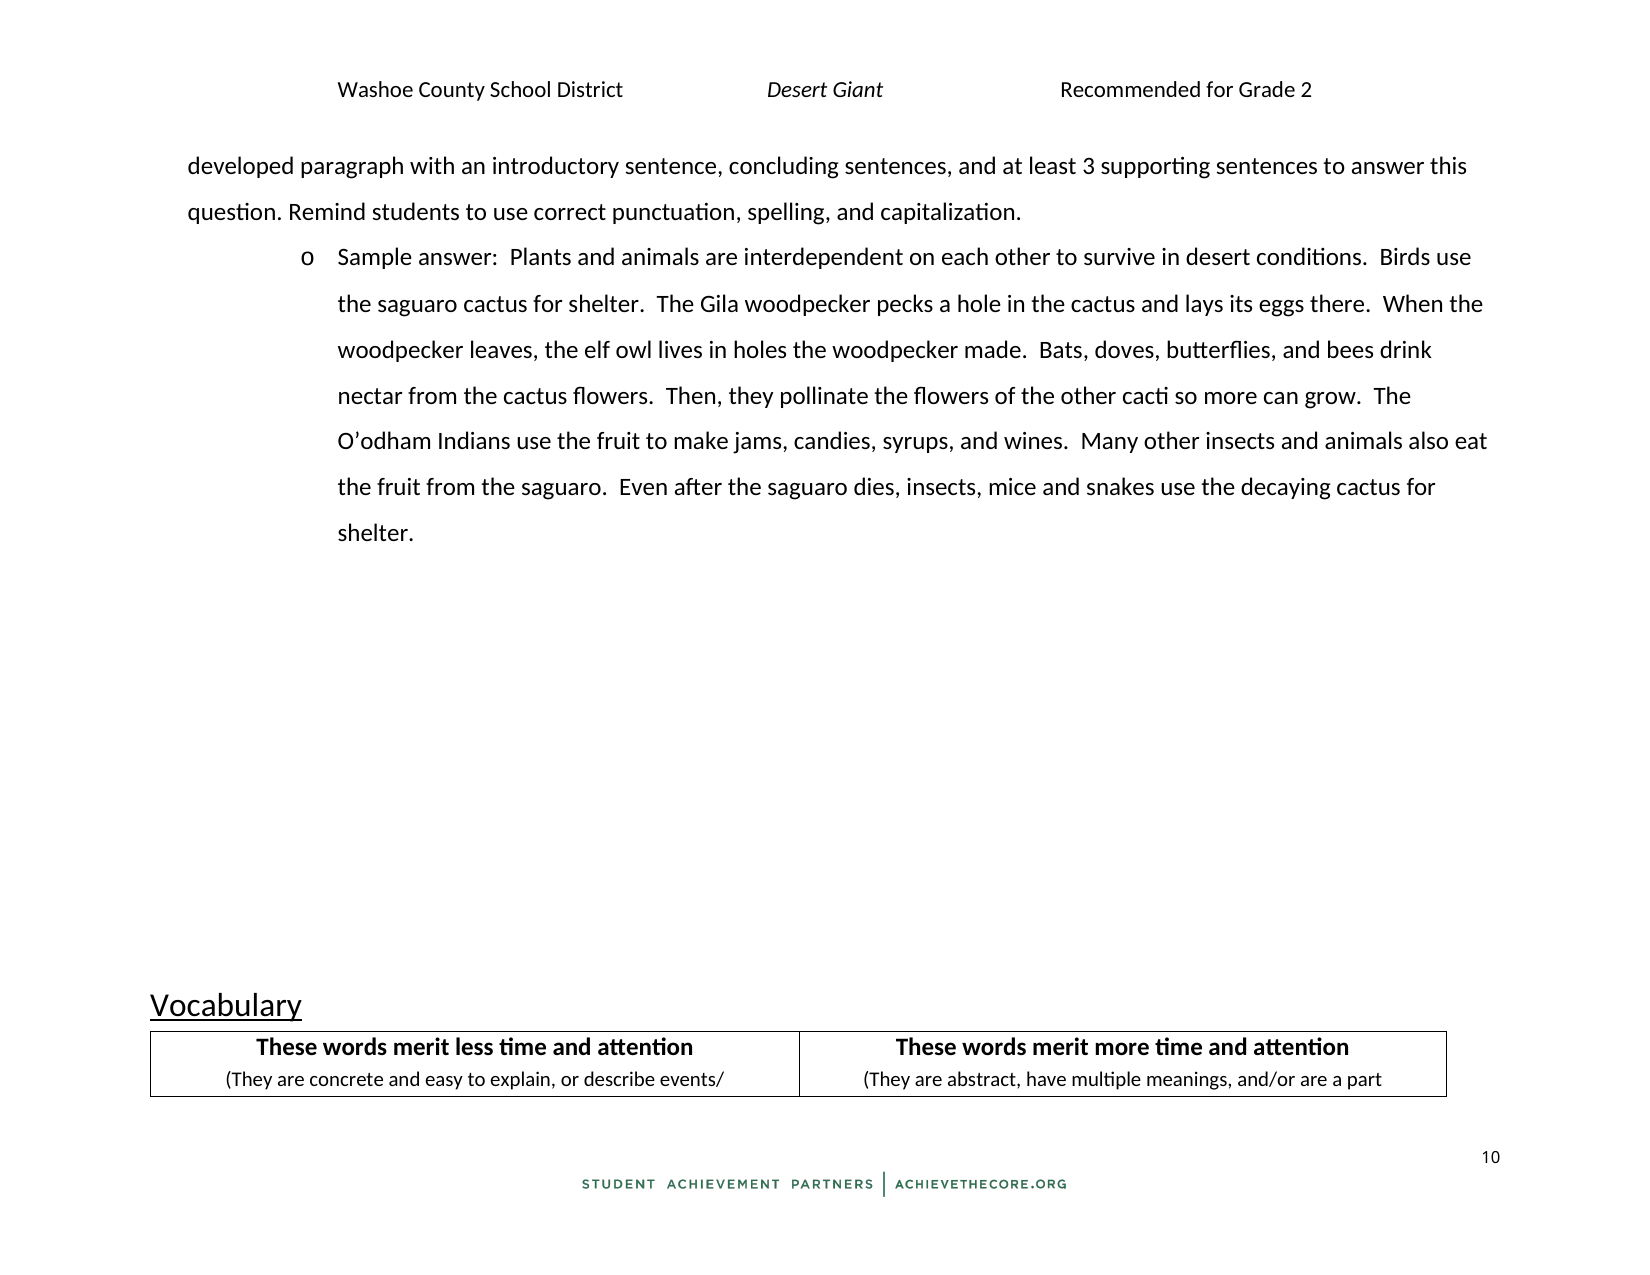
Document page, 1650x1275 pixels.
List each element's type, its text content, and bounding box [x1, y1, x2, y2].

text Vocabulary [150, 984, 1500, 1024]
list Sample answer: Plants and animals are interdependent on each other to survive in desert conditions. Birds use the saguaro cactus for shelter. The Gila woodpecker pecks a hole in the cactus and lays its eggs there. When the woodpecker leaves, the elf owl lives in holes the woodpecker made. Bats, doves, butterflies, and bees drink nectar from the cactus flowers. Then, they pollinate the flowers of the other cacti so more can grow. The O’odham Indians use the fruit to make jams, candies, syrups, and wines. Many other insects and animals also eat the fruit from the saguaro. Even after the saguaro dies, insects, mice and snakes use the decaying cactus for shelter. [300, 241, 1500, 548]
picture [571, 1168, 1079, 1200]
